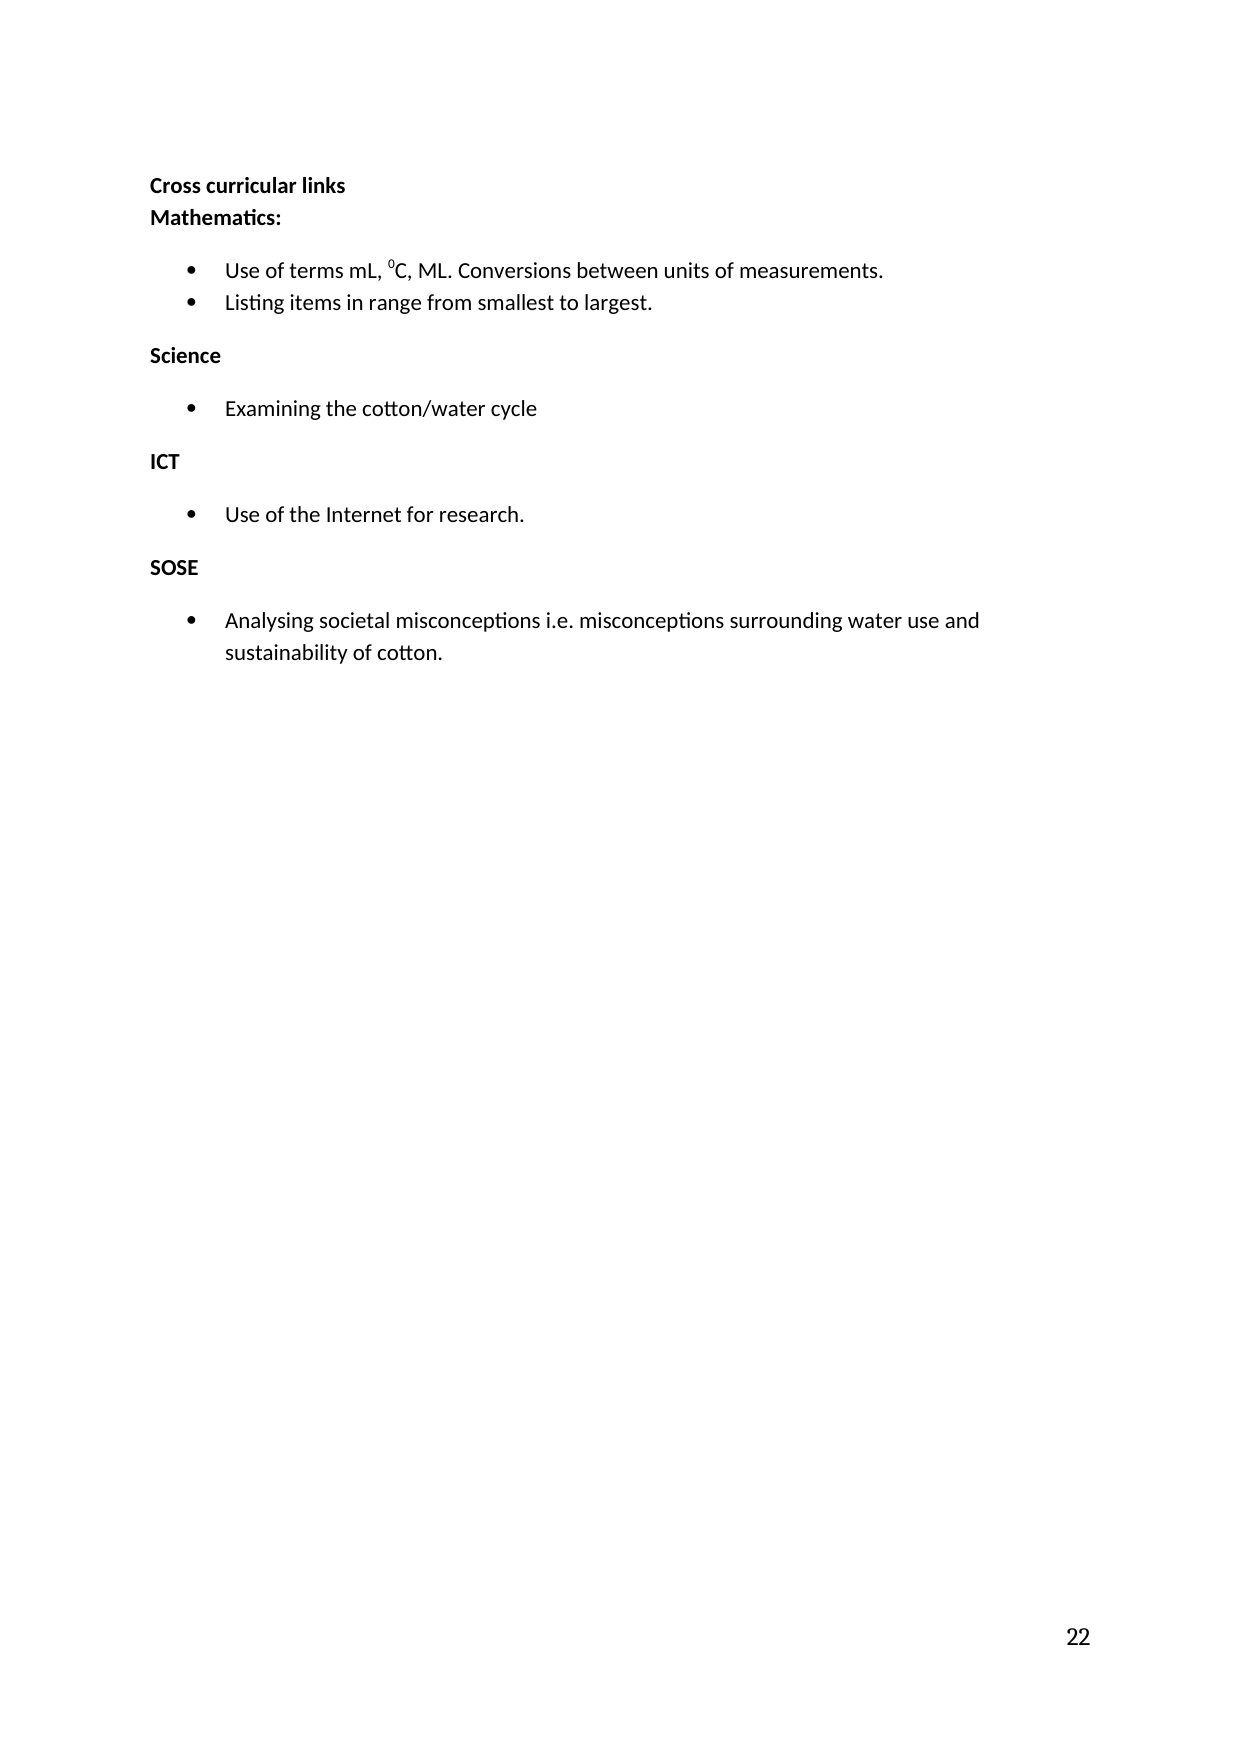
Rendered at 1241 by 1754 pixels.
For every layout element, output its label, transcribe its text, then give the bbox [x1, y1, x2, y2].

list Examining the cotton/water cycle [187, 394, 1090, 422]
text Science [150, 341, 1090, 369]
list Analysing societal misconceptions i.e. misconceptions surrounding water use and sustainability of cotton. [187, 606, 1090, 667]
list Use of terms mL, 0C, ML. Conversions between units of measurements. [187, 256, 1090, 284]
text SOSE [150, 553, 1090, 581]
text ICT [150, 447, 1090, 475]
subtitle Cross curricular links [150, 171, 1090, 199]
list Use of the Internet for research. [187, 500, 1090, 528]
text Mathematics: [150, 203, 1090, 231]
list Listing items in range from smallest to largest. [187, 288, 1090, 316]
